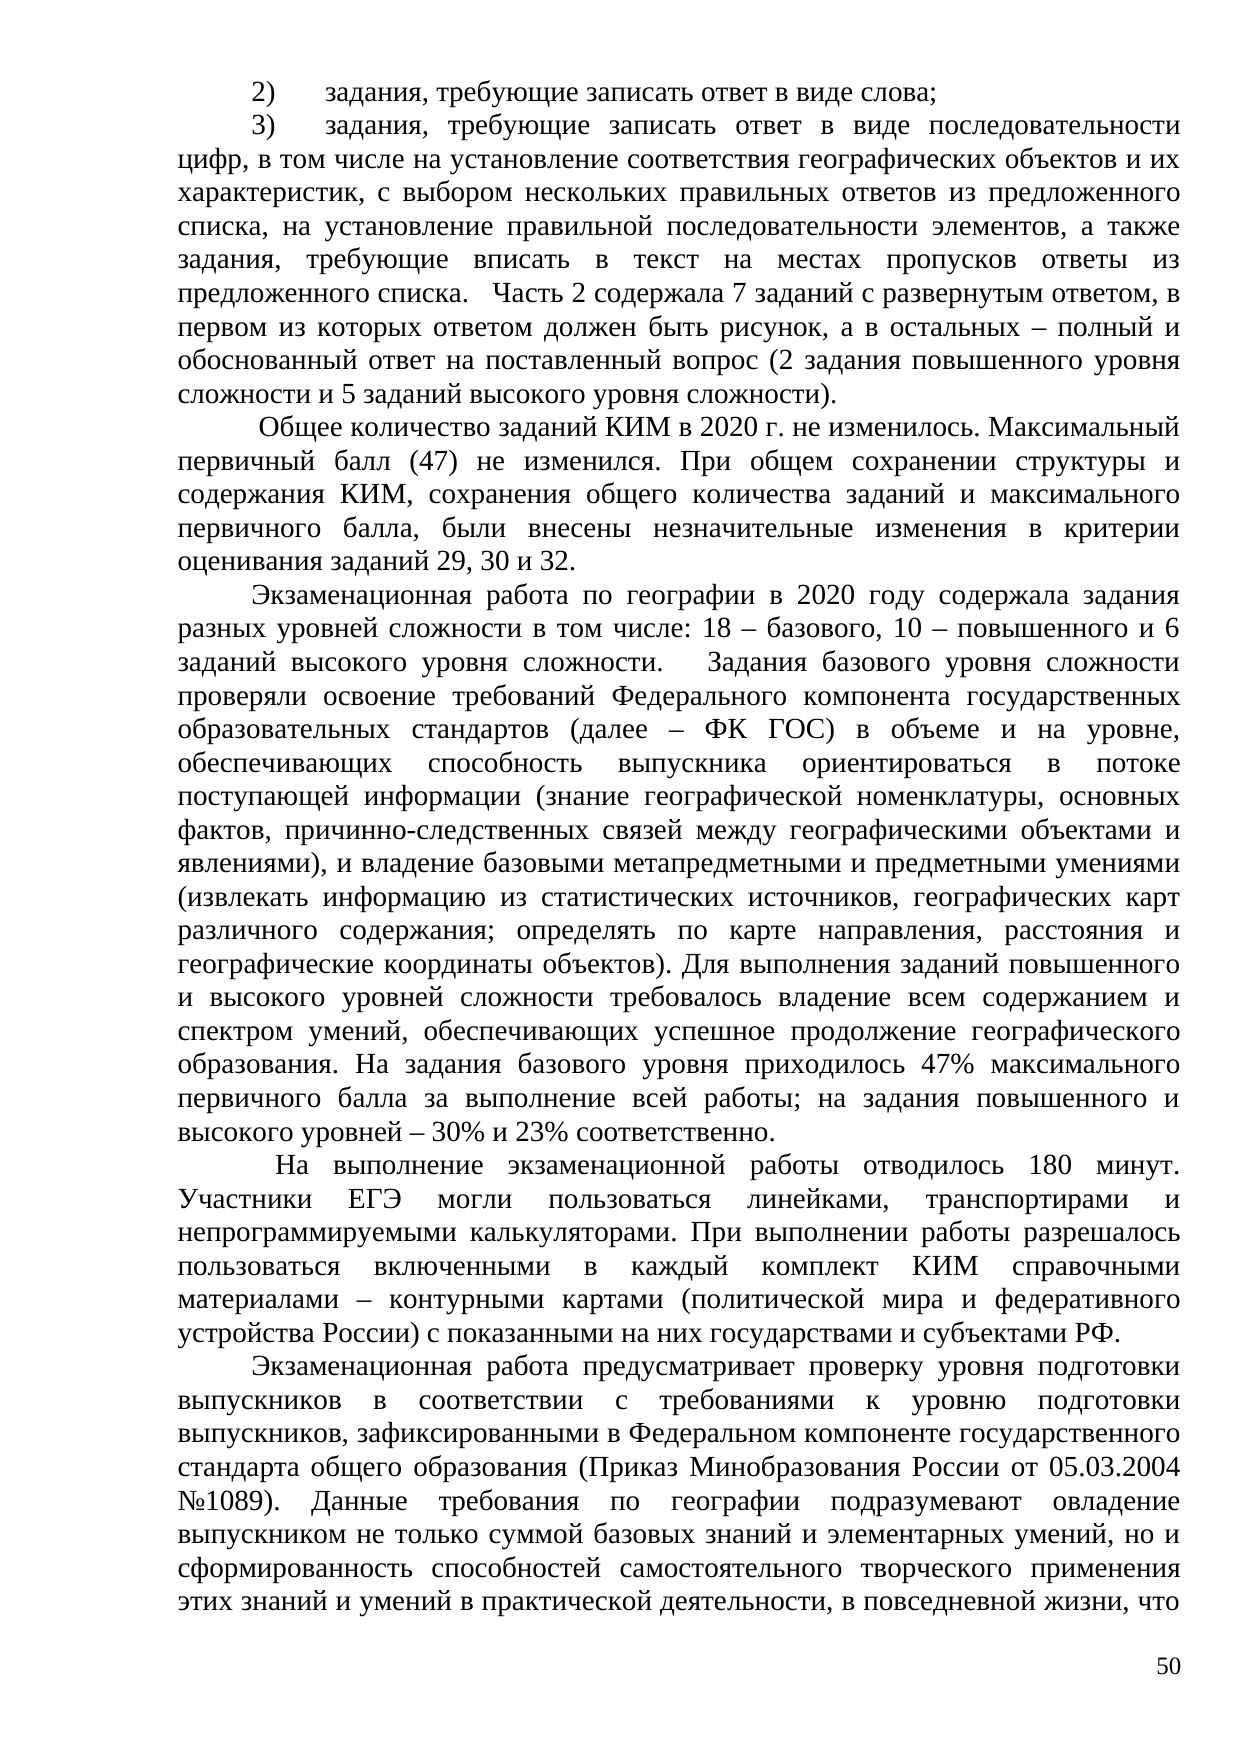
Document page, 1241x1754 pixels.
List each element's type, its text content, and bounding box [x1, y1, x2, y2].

text 3) задания, требующие записать ответ в виде последовательности цифр, в том числе на установление соответствия географических объектов и их характеристик, с выбором нескольких правильных ответов из предложенного списка, на установление правильной последовательности элементов, а также задания, требующие вписать в текст на местах пропусков ответы из предложенного списка. Часть 2 содержала 7 заданий с развернутым ответом, в первом из которых ответом должен быть рисунок, а в остальных – полный и обоснованный ответ на поставленный вопрос (2 задания повышенного уровня сложности и 5 заданий высокого уровня сложности). [177, 107, 1181, 409]
text Общее количество заданий КИМ в 2020 г. не изменилось. Максимальный первичный балл (47) не изменился. При общем сохранении структуры и содержания КИМ, сохранения общего количества заданий и максимального первичного балла, были внесены незначительные изменения в критерии оценивания заданий 29, 30 и 32. [177, 409, 1181, 577]
text На выполнение экзаменационной работы отводилось 180 минут. Участники ЕГЭ могли пользоваться линейками, транспортирами и непрограммируемыми калькуляторами. При выполнении работы разрешалось пользоваться включенными в каждый комплект КИМ справочными материалами – контурными картами (политической мира и федеративного устройства России) с показанными на них государствами и субъектами РФ. [177, 1147, 1181, 1348]
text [177, 1348, 1181, 1617]
text Экзаменационная работа по географии в 2020 году содержала задания разных уровней сложности в том числе: 18 – базового, 10 – повышенного и 6 заданий высокого уровня сложности. Задания базового уровня сложности проверяли освоение требований Федерального компонента государственных образовательных стандартов (далее – ФК ГОС) в объеме и на уровне, обеспечивающих способность выпускника ориентироваться в потоке поступающей информации (знание географической номенклатуры, основных фактов, причинно-следственных связей между географическими объектами и явлениями), и владение базовыми метапредметными и предметными умениями (извлекать информацию из статистических источников, географических карт различного содержания; определять по карте направления, расстояния и географические координаты объектов). Для выполнения заданий повышенного и высокого уровней сложности требовалось владение всем содержанием и спектром умений, обеспечивающих успешное продолжение географического образования. На задания базового уровня приходилось 47% максимального первичного балла за выполнение всей работы; на задания повышенного и высокого уровней – 30% и 23% соответственно. [177, 577, 1181, 1147]
text 2) задания, требующие записать ответ в виде слова; [177, 74, 1181, 107]
